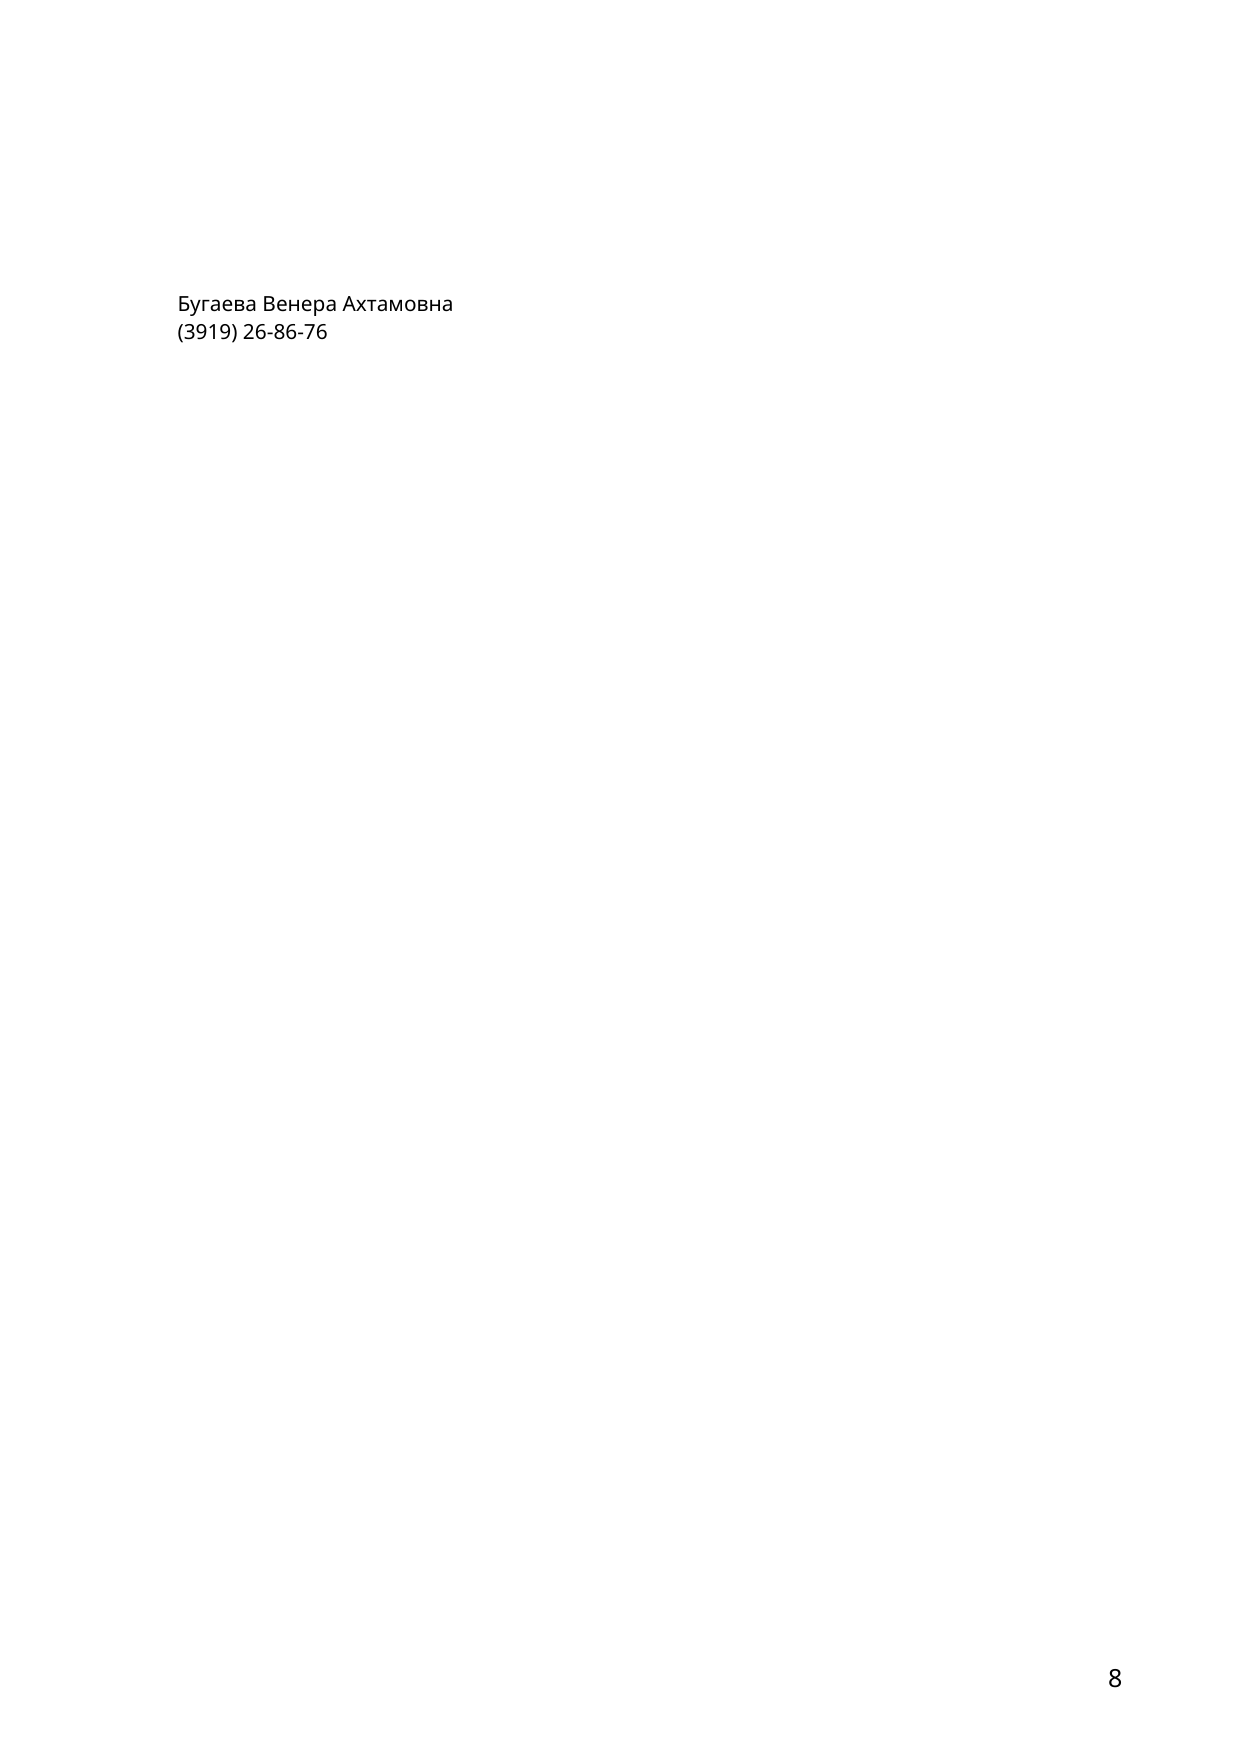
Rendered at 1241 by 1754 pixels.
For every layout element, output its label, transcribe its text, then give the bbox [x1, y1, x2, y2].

text Бугаева Венера Ахтамовна [177, 289, 1122, 317]
text (3919) 26-86-76 [177, 317, 1122, 346]
